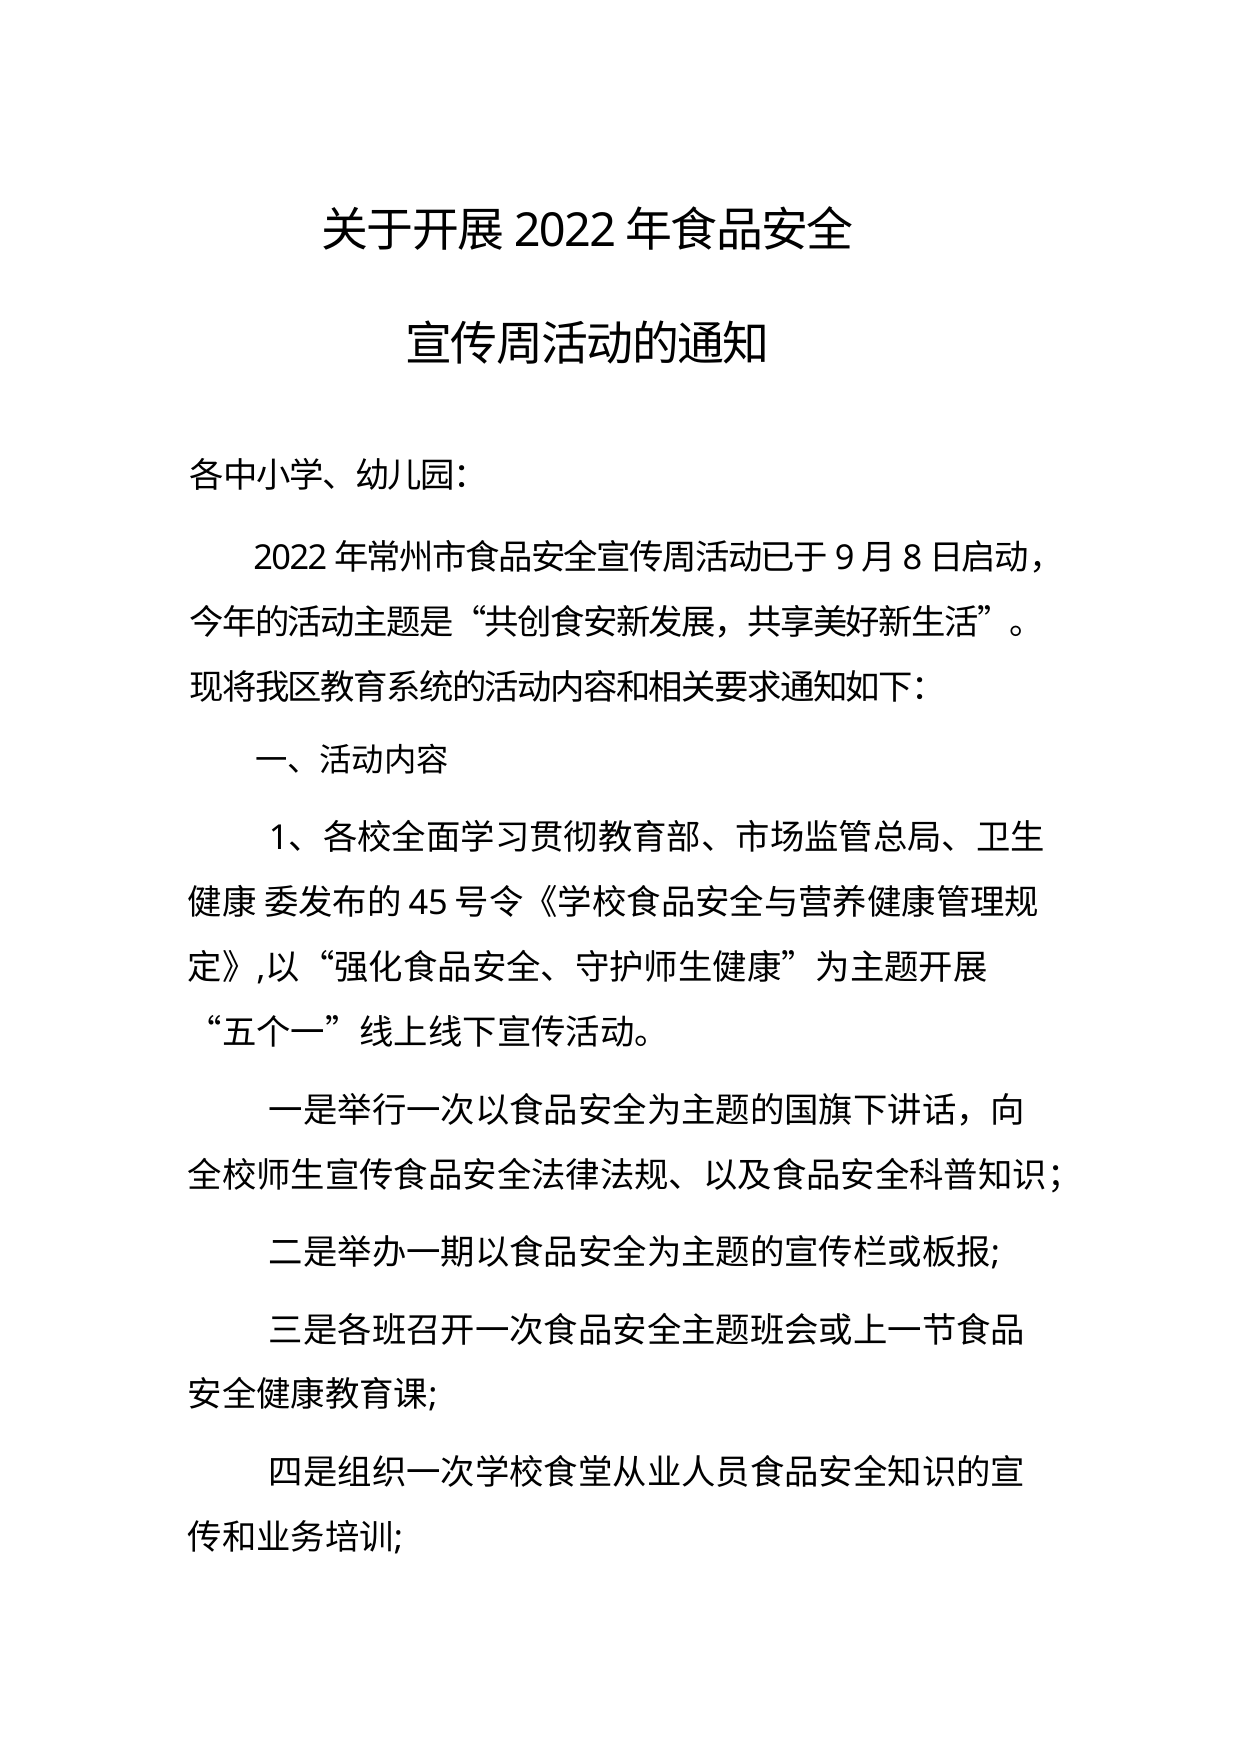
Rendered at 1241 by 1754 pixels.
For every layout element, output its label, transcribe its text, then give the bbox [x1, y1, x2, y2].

text 2022年常州市食品安全宣传周活动已于9月8日启动，今年的活动主题是“共创食安新发展，共享美好新生活”。现将我区教育系统的活动内容和相关要求通知如下： [189, 522, 1045, 717]
text 二是举办一期以食品安全为主题的宣传栏或板报; [187, 1217, 1053, 1282]
text 宣传周活动的通知 [187, 291, 904, 388]
text 三是各班召开一次食品安全主题班会或上一节食品安全健康教育课; [187, 1294, 1053, 1424]
text 关于开展2022年食品安全 [187, 178, 904, 275]
text 四是组织一次学校食堂从业人员食品安全知识的宣传和业务培训; [187, 1437, 1053, 1567]
text 1、各校全面学习贯彻教育部、市场监管总局、卫生健康 委发布的45号令《学校食品安全与营养健康管理规定》,以“强化食品安全、守护师生健康”为主题开展“五个一”线上线下宣传活动。 [187, 802, 1053, 1062]
text 各中小学、幼儿园： [189, 439, 1053, 504]
text 一、活动内容 [255, 724, 1053, 789]
text 一是举行一次以食品安全为主题的国旗下讲话，向全校师生宣传食品安全法律法规、以及食品安全科普知识； [187, 1074, 1053, 1204]
